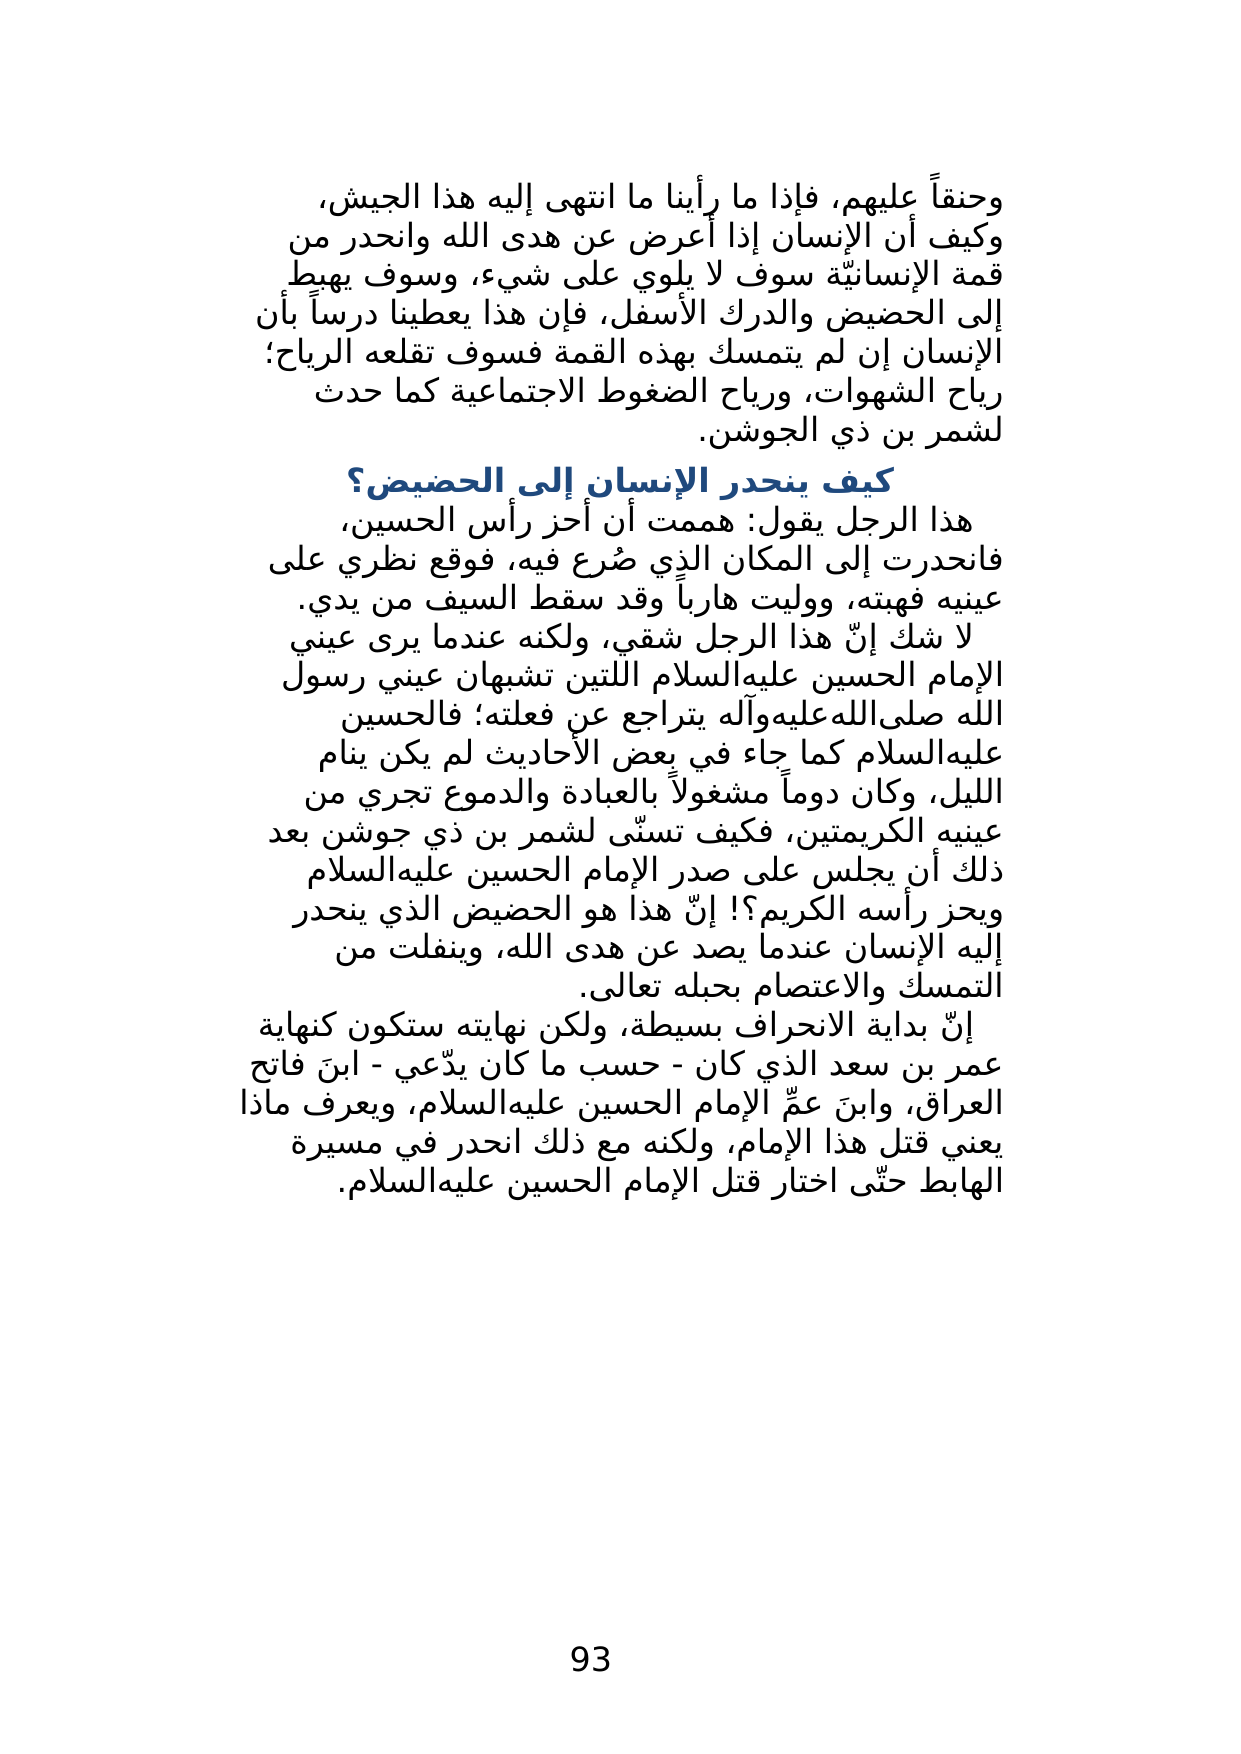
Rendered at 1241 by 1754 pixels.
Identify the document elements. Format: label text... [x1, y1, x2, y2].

text لا شك إنّ هذا الرجل شقي، ولكنه عندما يرى عيني الإمام الحسين عليه‌السلام اللتين تشبهان عيني رسول الله صلى‌الله‌عليه‌وآله يتراجع عن فعلته؛ فالحسين عليه‌السلام كما جاء في بعض الأحاديث لم يكن ينام الليل، وكان دوماً مشغولاً بالعبادة والدموع تجري من عينيه الكريمتين، فكيف تسنّى لشمر بن ذي جوشن بعد ذلك أن يجلس على صدر الإمام الحسين عليه‌السلام ويحز رأسه الكريم؟! إنّ هذا هو الحضيض الذي ينحدر إليه الإنسان عندما يصد عن هدى الله، وينفلت من التمسك والاعتصام بحبله تعالى. [236, 617, 1004, 1006]
text هذا الرجل يقول: هممت أن أحز رأس الحسين، فانحدرت إلى المكان الذي صُرع فيه، فوقع نظري على عينيه فهبته، ووليت هارباً وقد سقط السيف من يدي. [236, 501, 1004, 617]
text إنّ بداية الانحراف بسيطة، ولكن نهايته ستكون كنهاية عمر بن سعد الذي كان - حسب ما كان يدّعي - ابنَ فاتح العراق، وابنَ عمِّ الإمام الحسين عليه‌السلام، ويعرف ماذا يعني قتل هذا الإمام، ولكنه مع ذلك انحدر في مسيرة الهابط حتّى اختار قتل الإمام الحسين عليه‌السلام. [236, 1006, 1004, 1200]
subtitle كيف ينحدر الإنسان إلى الحضيض؟ [236, 462, 1004, 501]
text وحنقاً عليهم، فإذا ما رأينا ما انتهى إليه هذا الجيش، وكيف أن الإنسان إذا أعرض عن هدى الله وانحدر من قمة الإنسانيّة سوف لا يلوي على شيء، وسوف يهبط إلى الحضيض والدرك الأسفل، فإن هذا يعطينا درساً بأن الإنسان إن لم يتمسك بهذه القمة فسوف تقلعه الرياح؛ رياح الشهوات، ورياح الضغوط الاجتماعية كما حدث لشمر بن ذي الجوشن. [236, 177, 1004, 449]
